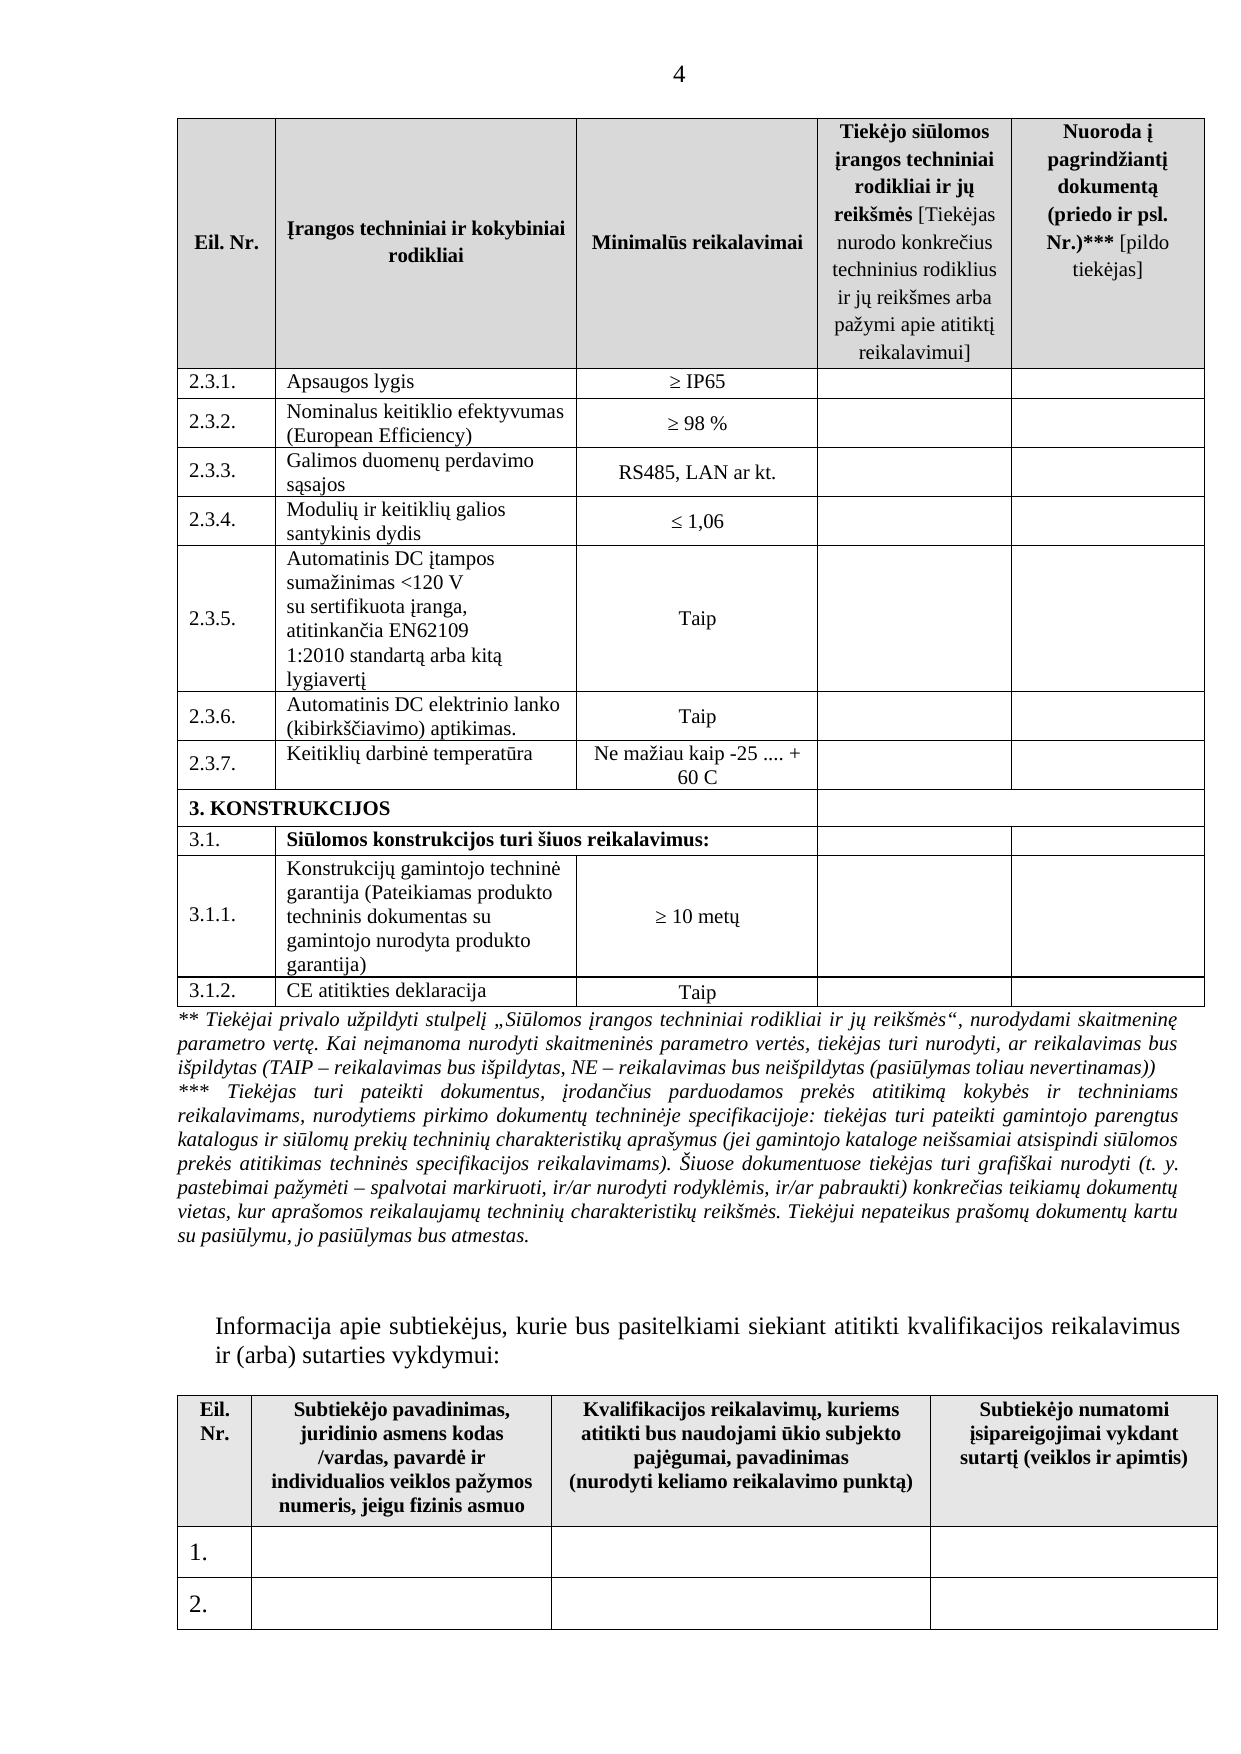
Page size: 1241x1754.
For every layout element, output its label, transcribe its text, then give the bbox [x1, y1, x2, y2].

table_cell [1012, 497, 1204, 545]
table_cell [818, 978, 1011, 1006]
table_cell ≥ 10 metų [577, 856, 817, 976]
table_cell 1. [178, 1527, 251, 1577]
text *** Tiekėjas turi pateikti dokumentus, įrodančius parduodamos prekės atitikimą kokybės ir techniniams reikalavimams, nurodytiems pirkimo dokumentų techninėje specifikacijoje: tiekėjas turi pateikti gamintojo parengtus katalogus ir siūlomų prekių techninių charakteristikų aprašymus (jei gamintojo kataloge neišsamiai atsispindi siūlomos prekės atitikimas techninės specifikacijos reikalavimams). Šiuose dokumentuose tiekėjas turi grafiškai nurodyti (t. y. pastebimai pažymėti – spalvotai markiruoti, ir/ar nurodyti rodyklėmis, ir/ar pabraukti) konkrečias teikiamų dokumentų vietas, kur aprašomos reikalaujamų techninių charakteristikų reikšmės. Tiekėjui nepateikus prašomų dokumentų kartu su pasiūlymu, jo pasiūlymas bus atmestas. [177, 1079, 1181, 1247]
table_cell [818, 741, 1011, 789]
table_cell [818, 790, 1204, 826]
table_cell 2.3.3. [178, 448, 275, 496]
table_header Minimalūs reikalavimai [577, 119, 817, 368]
table_cell [818, 399, 1011, 447]
table_cell [552, 1527, 930, 1577]
table_cell [1012, 546, 1204, 691]
table_cell RS485, LAN ar kt. [577, 448, 817, 496]
table_header Įrangos techniniai ir kokybiniai rodikliai [276, 119, 576, 368]
table_cell ≤ 1,06 [577, 497, 817, 545]
table_header Eil. Nr. [178, 1396, 251, 1526]
table_cell Siūlomos konstrukcijos turi šiuos reikalavimus: [276, 827, 817, 855]
table_header Eil. Nr. [178, 119, 275, 368]
table_cell [818, 827, 1011, 855]
table_cell Apsaugos lygis [276, 369, 576, 398]
table_cell Ne mažiau kaip -25 .... + 60 C [577, 741, 817, 789]
table_cell [552, 1578, 930, 1629]
table_cell CE atitikties deklaracija [276, 978, 576, 1006]
table_cell 2.3.7. [178, 741, 275, 789]
table_cell [1012, 741, 1204, 789]
table_cell [818, 497, 1011, 545]
table_cell 3. KONSTRUKCIJOS [178, 790, 817, 826]
table_cell [1012, 978, 1204, 1006]
table_cell [1012, 369, 1204, 398]
table_cell 2.3.6. [178, 692, 275, 740]
table_cell [1012, 856, 1204, 976]
table_cell Taip [577, 546, 817, 691]
table_cell ≥ 98 % [577, 399, 817, 447]
table_cell [931, 1578, 1217, 1629]
table_cell [818, 448, 1011, 496]
table_cell Automatinis DC įtampos sumažinimas <120 V su sertifikuota įranga, atitinkančia EN62109 1:2010 standartą arba kitą lygiavertį [276, 546, 576, 691]
table_cell 2.3.5. [178, 546, 275, 691]
table_cell [1012, 827, 1204, 855]
table_cell Automatinis DC elektrinio lanko (kibirkščiavimo) aptikimas. [276, 692, 576, 740]
table_cell [818, 546, 1011, 691]
table_cell ≥ IP65 [577, 369, 817, 398]
table_cell Modulių ir keitiklių galios santykinis dydis [276, 497, 576, 545]
table_header Nuoroda į pagrindžiantį dokumentą (priedo ir psl. Nr.)*** [pildo tiekėjas] [1012, 119, 1204, 368]
table_cell 2.3.2. [178, 399, 275, 447]
table_cell 3.1. [178, 827, 275, 855]
table_cell [252, 1527, 551, 1577]
table_cell [818, 692, 1011, 740]
table_cell 2.3.4. [178, 497, 275, 545]
table_cell [1012, 692, 1204, 740]
table_cell 3.1.2. [178, 978, 275, 1006]
table_cell [1012, 399, 1204, 447]
table_cell [252, 1578, 551, 1629]
table_cell 2. [178, 1578, 251, 1629]
table_cell Taip [577, 978, 817, 1006]
table_cell Nominalus keitiklio efektyvumas (European Efficiency) [276, 399, 576, 447]
table_header Subtiekėjo numatomi įsipareigojimai vykdant sutartį (veiklos ir apimtis) [931, 1396, 1217, 1526]
text ** Tiekėjai privalo užpildyti stulpelį „Siūlomos įrangos techniniai rodikliai ir jų reikšmės“, nurodydami skaitmeninę parametro vertę. Kai neįmanoma nurodyti skaitmeninės parametro vertės, tiekėjas turi nurodyti, ar reikalavimas bus išpildytas (TAIP – reikalavimas bus išpildytas, NE – reikalavimas bus neišpildytas (pasiūlymas toliau nevertinamas)) [177, 1007, 1181, 1079]
table_header Subtiekėjo pavadinimas, juridinio asmens kodas /vardas, pavardė ir individualios veiklos pažymos numeris, jeigu fizinis asmuo [252, 1396, 551, 1526]
table_cell [931, 1527, 1217, 1577]
table_cell 3.1.1. [178, 856, 275, 976]
table_cell [818, 856, 1011, 976]
table_header Kvalifikacijos reikalavimų, kuriems atitikti bus naudojami ūkio subjekto pajėgumai, pavadinimas (nurodyti keliamo reikalavimo punktą) [552, 1396, 930, 1526]
table_cell Taip [577, 692, 817, 740]
table_cell Keitiklių darbinė temperatūra [276, 741, 576, 789]
list Informacija apie subtiekėjus, kurie bus pasitelkiami siekiant atitikti kvalifikacijos reikalavimus ir (arba) sutarties vykdymui: [215, 1311, 1181, 1369]
table_cell [818, 369, 1011, 398]
table_header Tiekėjo siūlomos įrangos techniniai rodikliai ir jų reikšmės [Tiekėjas nurodo konkrečius techninius rodiklius ir jų reikšmes arba pažymi apie atitiktį reikalavimui] [818, 119, 1011, 368]
table_cell Galimos duomenų perdavimo sąsajos [276, 448, 576, 496]
table_cell Konstrukcijų gamintojo techninė garantija (Pateikiamas produkto techninis dokumentas su gamintojo nurodyta produkto garantija) [276, 856, 576, 976]
table_cell 2.3.1. [178, 369, 275, 398]
table_cell [1012, 448, 1204, 496]
